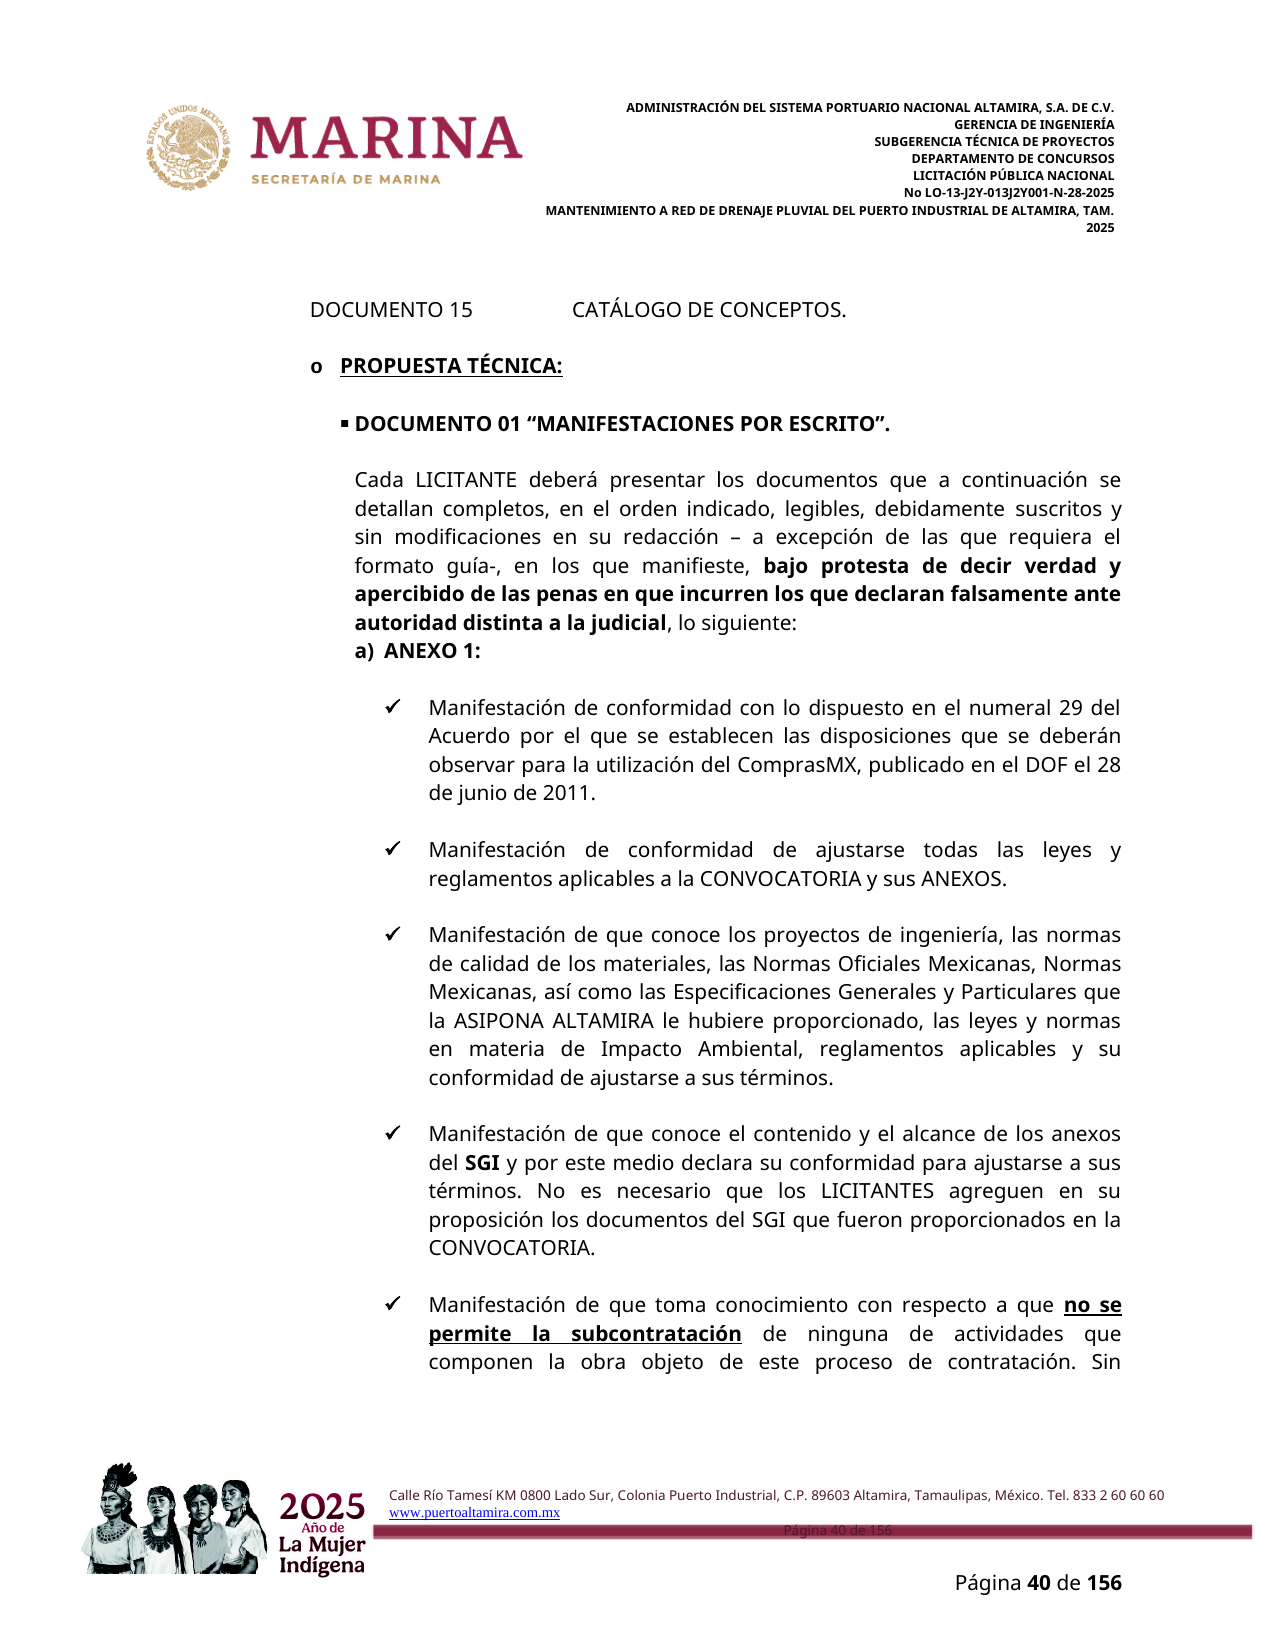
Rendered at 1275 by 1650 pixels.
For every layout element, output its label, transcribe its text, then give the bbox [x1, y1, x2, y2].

table_cell DOCUMENTO 15 [295, 295, 561, 323]
list ANEXO 1: [354, 636, 1122, 664]
table_cell CATÁLOGO DE CONCEPTOS. [561, 295, 1136, 323]
list DOCUMENTO 01 “MANIFESTACIONES POR ESCRITO”. [340, 409, 1122, 437]
list Manifestación de que conoce el contenido y el alcance de los anexos del SGI y por este medio declara su conformidad para ajustarse a sus términos. No es necesario que los LICITANTES agreguen en su proposición los documentos del SGI que fueron proporcionados en la CONVOCATORIA. [384, 1119, 1122, 1262]
list Manifestación de conformidad de ajustarse todas las leyes y reglamentos aplicables a la CONVOCATORIA y sus ANEXOS. [384, 835, 1122, 892]
text Cada LICITANTE deberá presentar los documentos que a continuación se detallan completos, en el orden indicado, legibles, debidamente suscritos y sin modificaciones en su redacción – a excepción de las que requiera el formato guía-, en los que manifieste, bajo protesta de decir verdad y apercibido de las penas en que incurren los que declaran falsamente ante autoridad distinta a la judicial, lo siguiente: [354, 466, 1122, 636]
list Manifestación de conformidad con lo dispuesto en el numeral 29 del Acuerdo por el que se establecen las disposiciones que se deberán observar para la utilización del ComprasMX, publicado en el DOF el 28 de junio de 2011. [384, 693, 1122, 807]
list Manifestación de que conoce los proyectos de ingeniería, las normas de calidad de los materiales, las Normas Oficiales Mexicanas, Normas Mexicanas, así como las Especificaciones Generales y Particulares que la ASIPONA ALTAMIRA le hubiere proporcionado, las leyes y normas en materia de Impacto Ambiental, reglamentos aplicables y su conformidad de ajustarse a sus términos. [384, 921, 1122, 1091]
picture [146, 101, 543, 191]
picture [11, 1456, 1256, 1586]
list PROPUESTA TÉCNICA: [310, 352, 1122, 380]
